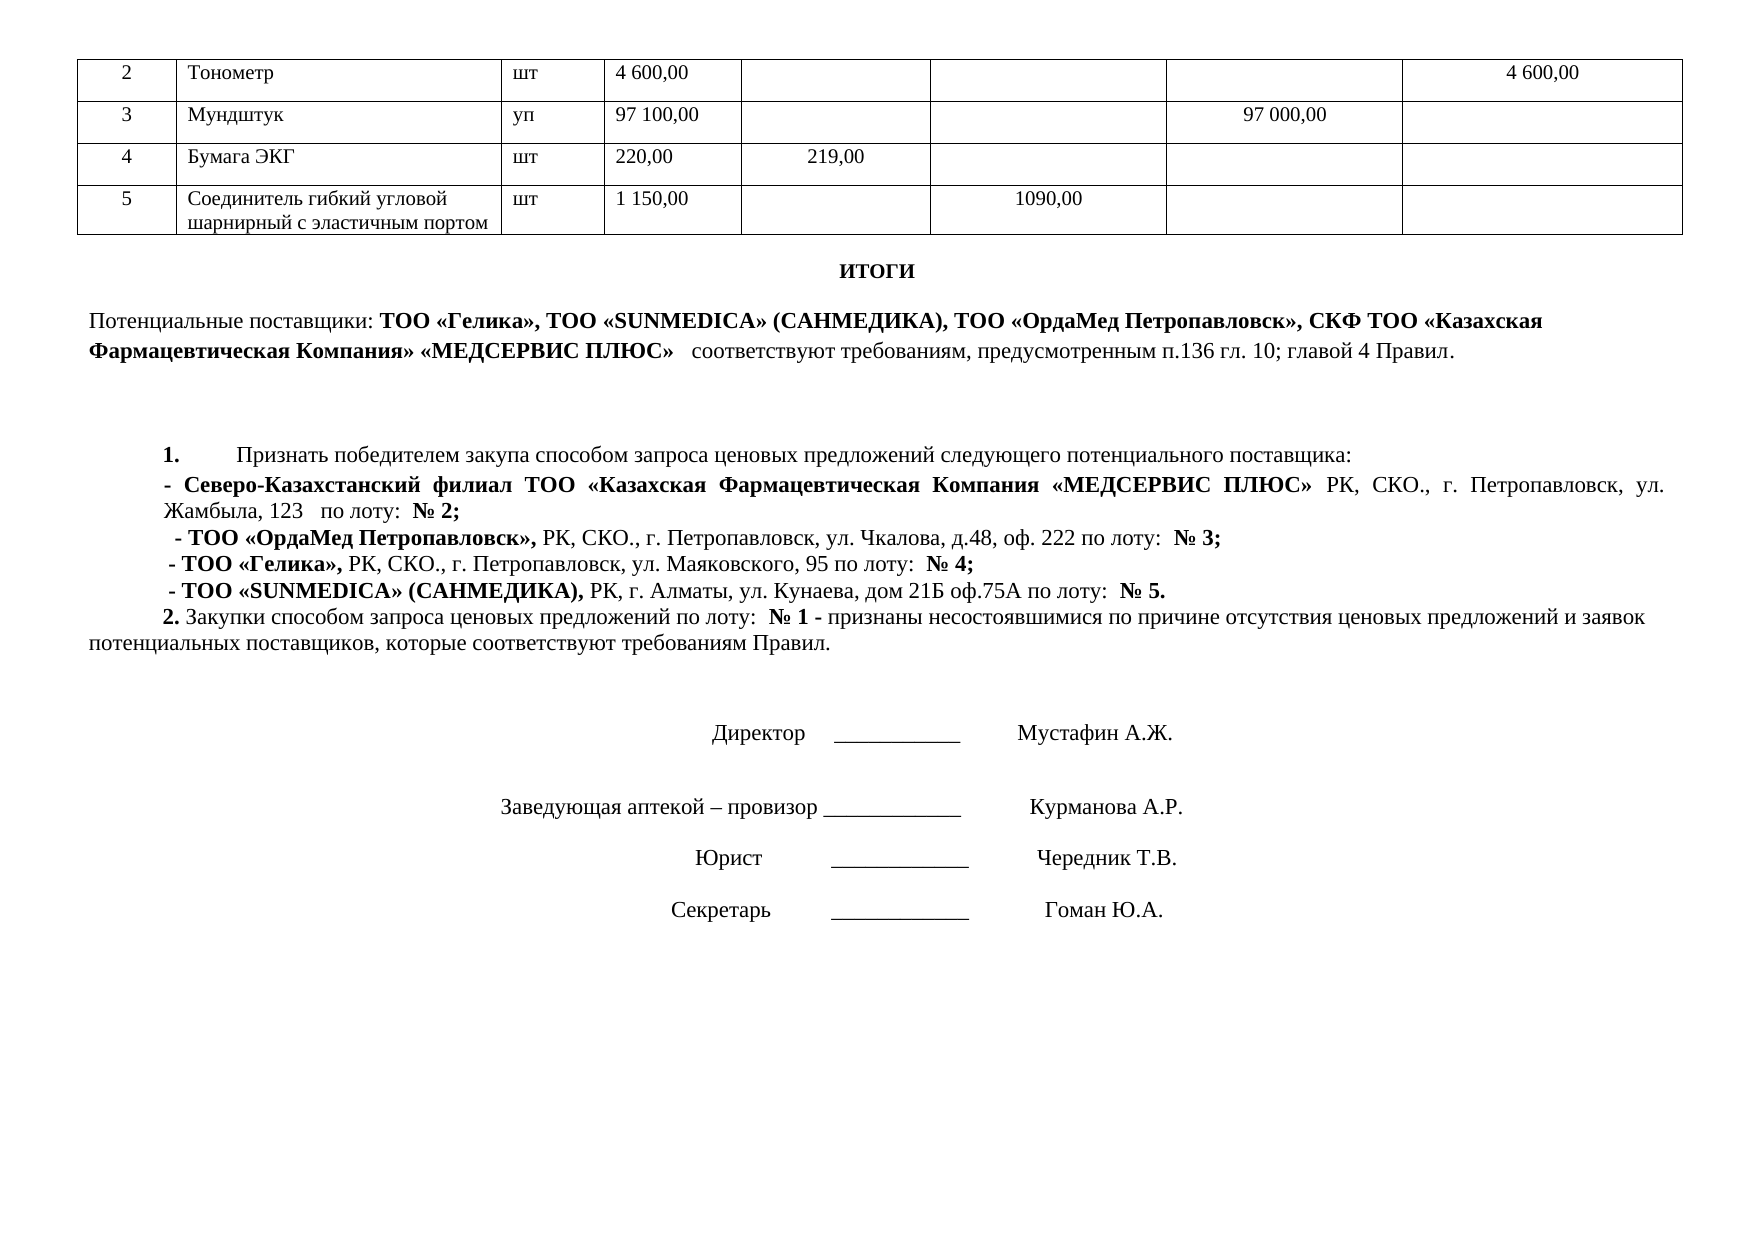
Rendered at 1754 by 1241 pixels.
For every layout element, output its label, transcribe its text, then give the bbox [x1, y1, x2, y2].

text 2. Закупки способом запроса ценовых предложений по лоту: № 1 - признаны несостоявшимися по причине отсутствия ценовых предложений и заявок потенциальных поставщиков, которые соответствуют требованиям Правил. [89, 603, 1665, 656]
table_cell 4 [78, 144, 176, 185]
table_cell [1167, 60, 1402, 101]
table_cell Соединитель гибкий угловой шарнирный с эластичным портом [177, 186, 501, 234]
table_cell [742, 60, 930, 101]
table_cell шт [502, 186, 604, 234]
text Секретарь ____________ Гоман Ю.А. [89, 897, 1665, 923]
table_cell 1090,00 [931, 186, 1166, 234]
table_cell 3 [78, 102, 176, 143]
table_cell Бумага ЭКГ [177, 144, 501, 185]
table_cell 1 150,00 [605, 186, 741, 234]
text - ТОО «Гелика», РК, СКО., г. Петропавловск, ул. Маяковского, 95 по лоту: № 4; [89, 550, 1665, 577]
table_cell 4 600,00 [605, 60, 741, 101]
table_cell [1167, 186, 1402, 234]
table_cell 97 100,00 [605, 102, 741, 143]
table_cell 219,00 [742, 144, 930, 185]
list Признать победителем закупа способом запроса ценовых предложений следующего потенциального поставщика: [162, 441, 1665, 467]
table_cell шт [502, 60, 604, 101]
text Директор ___________ Мустафин А.Ж. [89, 719, 1665, 745]
table_cell 97 000,00 [1167, 102, 1402, 143]
table_cell 5 [78, 186, 176, 234]
table_cell [742, 102, 930, 143]
table_cell [1167, 144, 1402, 185]
table_cell [931, 102, 1166, 143]
text - ТОО «ОрдаМед Петропавловск», РК, СКО., г. Петропавловск, ул. Чкалова, д.48, оф. 222 по лоту: № 3; [89, 524, 1665, 550]
text Потенциальные поставщики: ТОО «Гелика», ТОО «SUNMEDICA» (САНМЕДИКА), ТОО «ОрдаМед Петропавловск», СКФ ТОО «Казахская Фармацевтическая Компания» «МЕДСЕРВИС ПЛЮС» соответствуют требованиям, предусмотренным п.136 гл. 10; главой 4 Правил. [89, 307, 1665, 364]
table_cell Мундштук [177, 102, 501, 143]
table_cell Тонометр [177, 60, 501, 101]
list - Северо-Казахстанский филиал ТОО «Казахская Фармацевтическая Компания «МЕДСЕРВИС ПЛЮС» РК, СКО., г. Петропавловск, ул. Жамбыла, 123 по лоту: № 2; [164, 471, 1665, 524]
text - ТОО «SUNMEDICA» (САНМЕДИКА), РК, г. Алматы, ул. Кунаева, дом 21Б оф.75А по лоту: № 5. [89, 577, 1665, 603]
text Юрист ____________ Чередник Т.В. [89, 844, 1665, 870]
table_cell [1403, 144, 1682, 185]
table_cell уп [502, 102, 604, 143]
table_cell [1403, 186, 1682, 234]
table_cell 4 600,00 [1403, 60, 1682, 101]
table_cell 2 [78, 60, 176, 101]
text ИТОГИ [89, 259, 1665, 283]
table_cell [931, 60, 1166, 101]
table_cell [931, 144, 1166, 185]
table_cell [742, 186, 930, 234]
table_cell 220,00 [605, 144, 741, 185]
text Заведующая аптекой – провизор ____________ Курманова А.Р. [89, 793, 1665, 820]
table_cell [1403, 102, 1682, 143]
table_cell шт [502, 144, 604, 185]
